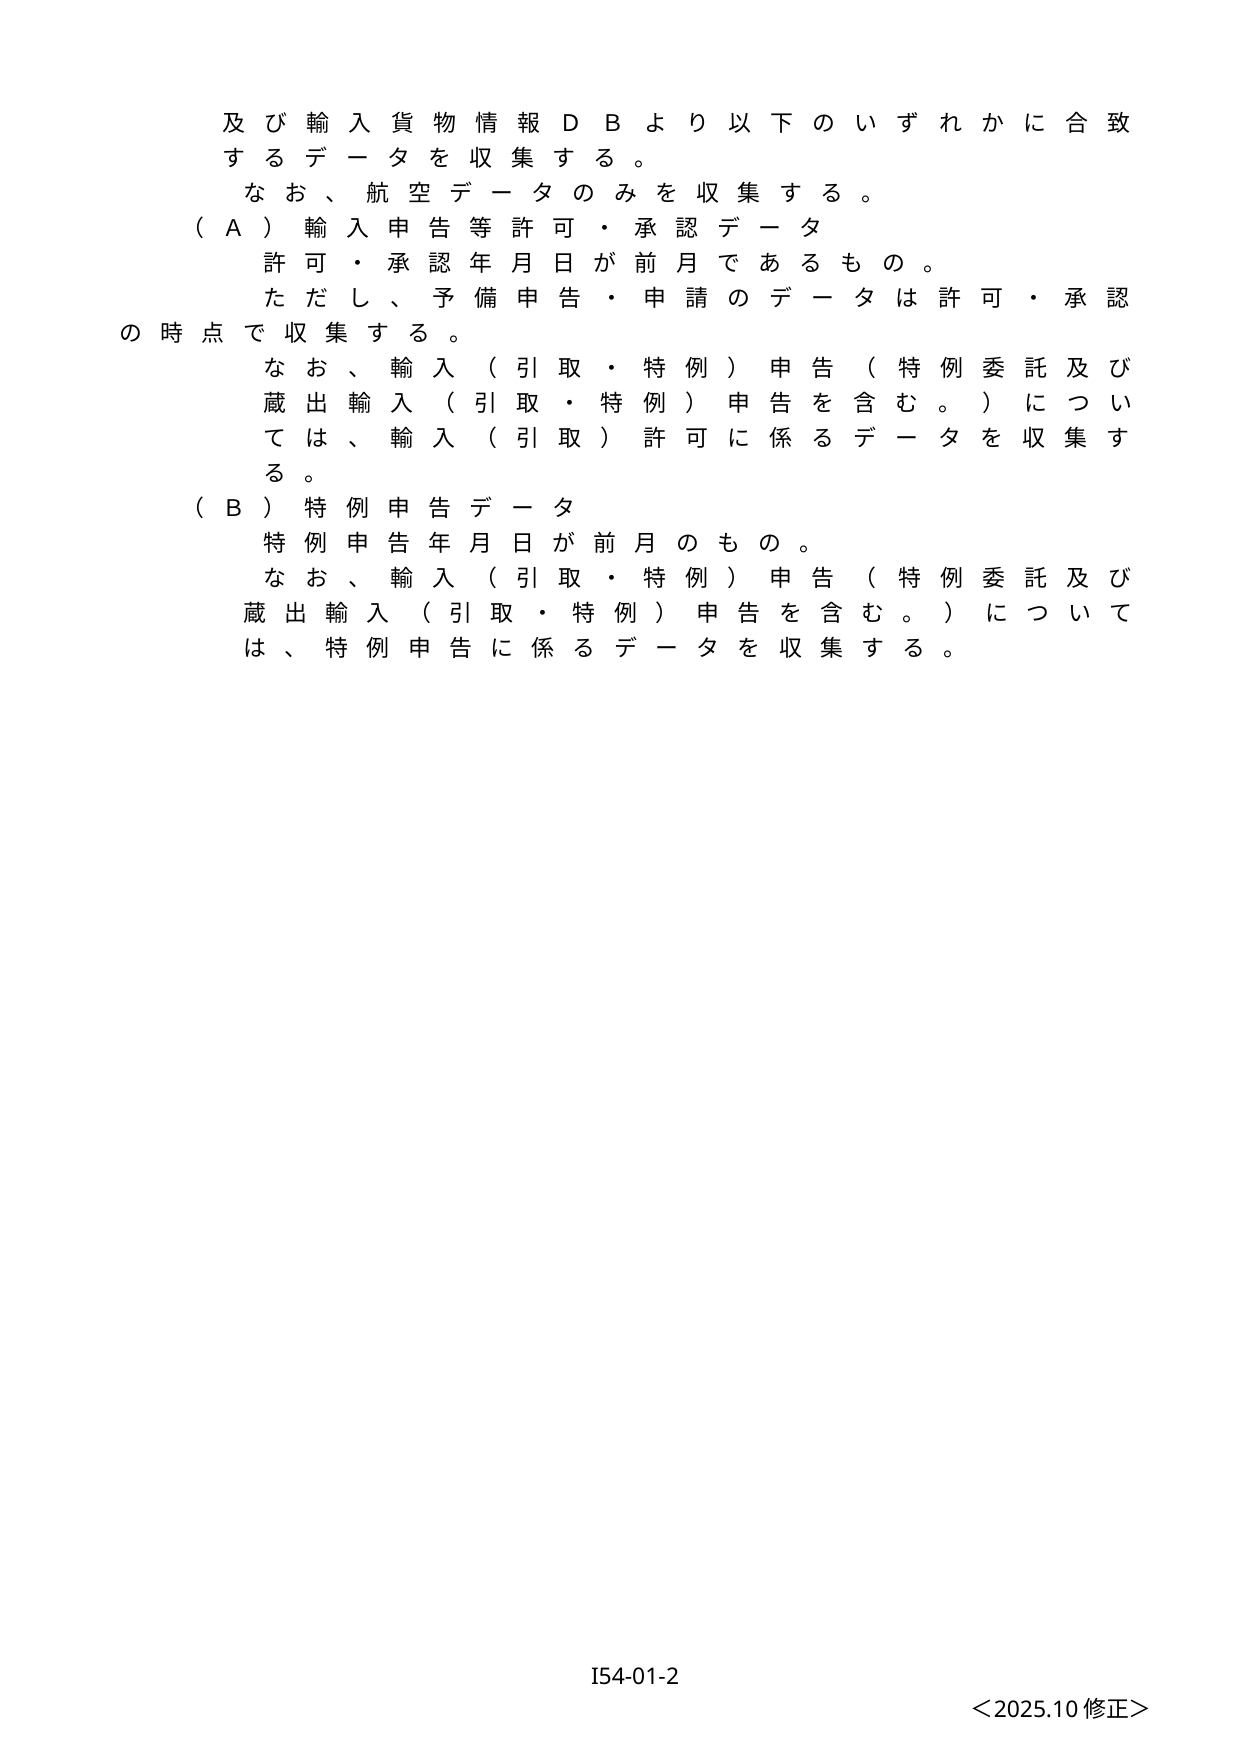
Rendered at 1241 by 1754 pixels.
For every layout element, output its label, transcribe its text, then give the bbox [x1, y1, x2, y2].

text 特例申告年月日が前月のもの。 [119, 524, 1150, 559]
text ただし、予備申告・申請のデータは許可・承認の時点で収集する。 [119, 279, 1150, 349]
text （Ｂ）特例申告データ [161, 489, 1150, 524]
text 許可・承認年月日が前月であるもの。 [119, 244, 1150, 279]
text なお、輸入（引取・特例）申告（特例委託及び蔵出輸入（引取・特例）申告を含む。）については、特例申告に係るデータを収集する。 [223, 559, 1150, 664]
text （Ａ）輸入申告等許可・承認データ [119, 209, 1150, 244]
text なお、輸入（引取・特例）申告（特例委託及び蔵出輸入（引取・特例）申告を含む。）については、輸入（引取）許可に係るデータを収集する。 [243, 349, 1150, 489]
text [202, 104, 1150, 174]
text なお、航空データのみを収集する。 [202, 174, 1150, 209]
